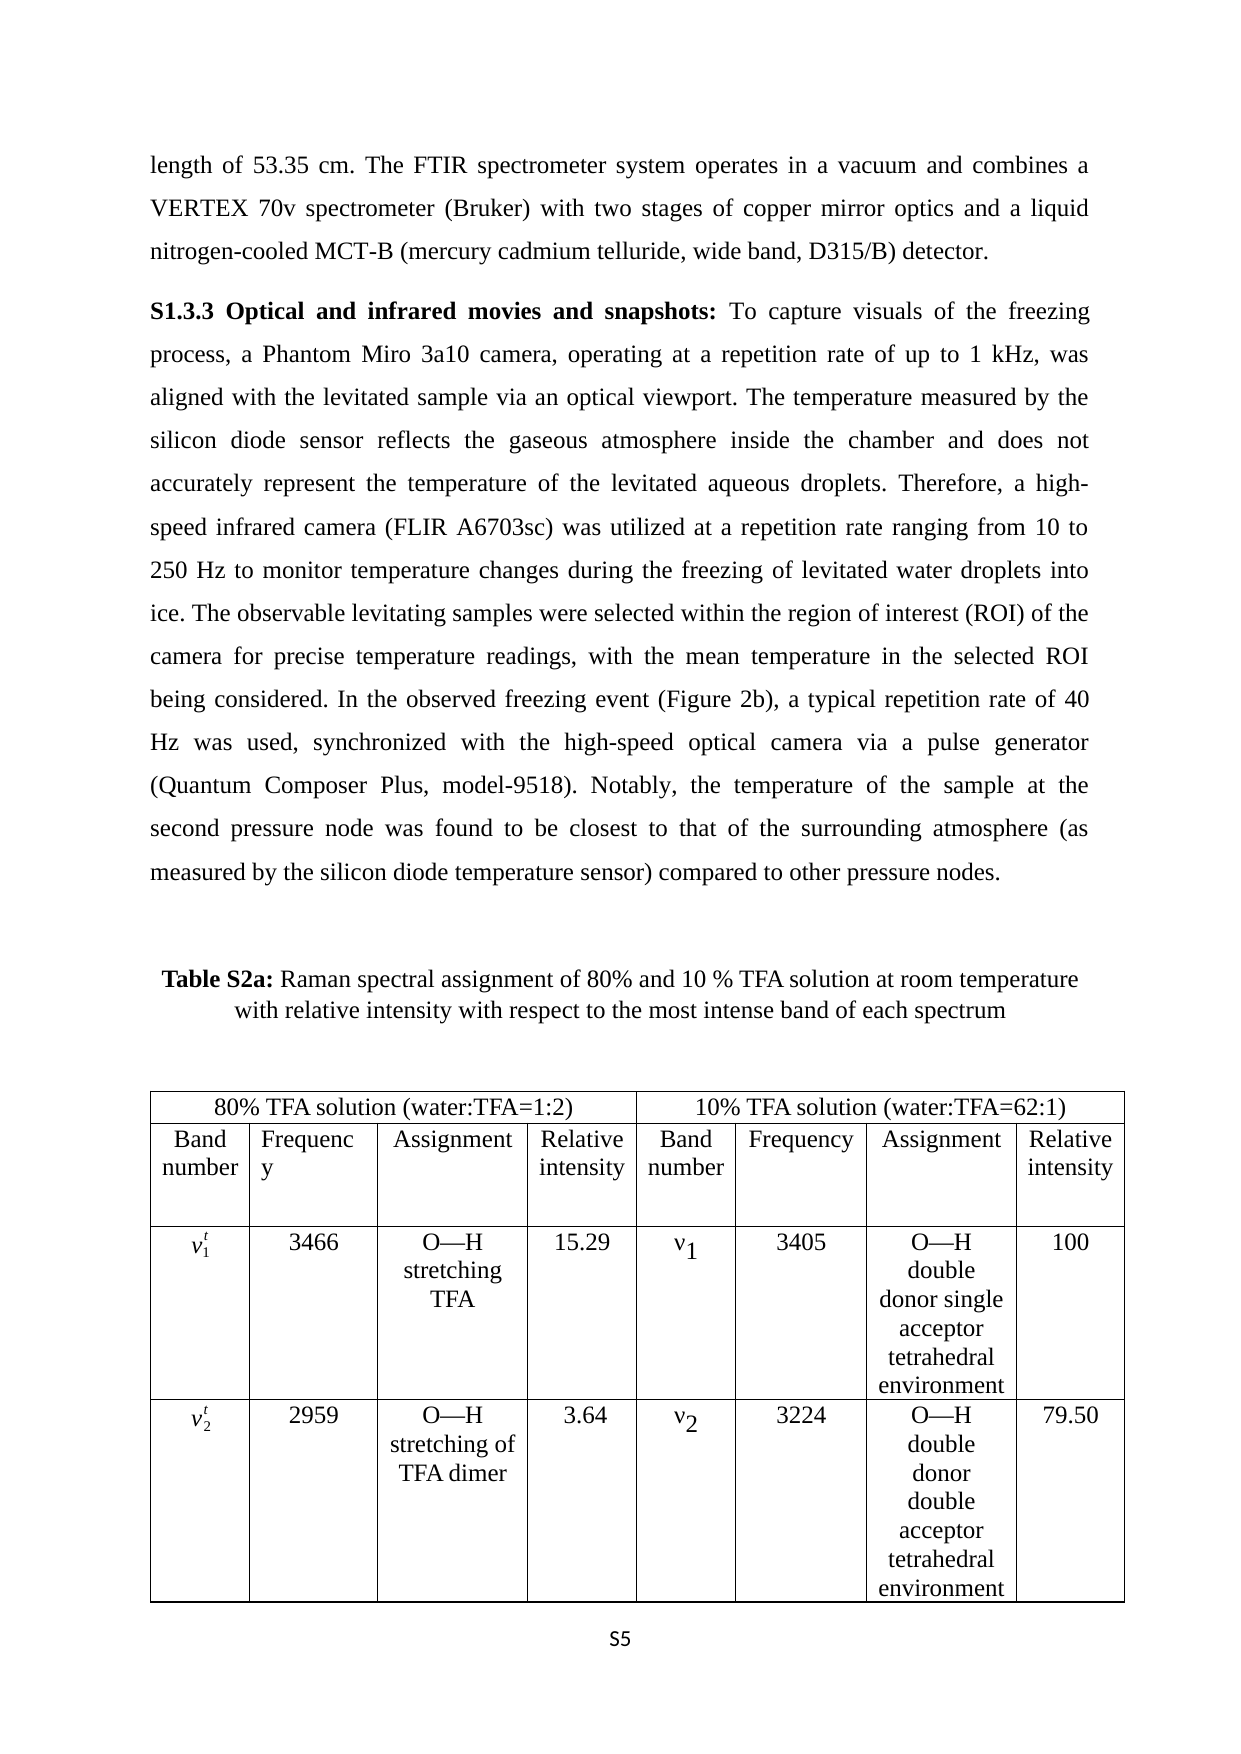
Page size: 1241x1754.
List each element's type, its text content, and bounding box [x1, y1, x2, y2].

table_cell 2959 [250, 1400, 377, 1601]
table_cell 3405 [736, 1227, 866, 1399]
table_cell 3466 [250, 1227, 377, 1399]
table_cell Assignment [378, 1124, 527, 1226]
table_cell [151, 1227, 249, 1399]
table_cell O—H stretching of TFA dimer [378, 1400, 527, 1601]
table_header 80% TFA solution (water:TFA=1:2) [151, 1092, 636, 1123]
table_cell Band number [151, 1124, 249, 1226]
table_cell ν2 [637, 1400, 735, 1601]
table_cell 3.64 [528, 1400, 636, 1601]
table_cell ν1 [637, 1227, 735, 1399]
table_cell Frequency [250, 1124, 377, 1226]
table_cell O—H stretching TFA [378, 1227, 527, 1399]
table_cell 100 [1017, 1227, 1124, 1399]
table_header 10% TFA solution (water:TFA=62:1) [637, 1092, 1124, 1123]
table_cell Assignment [867, 1124, 1016, 1226]
table_cell O—H double donor double acceptor tetrahedral environment [867, 1400, 1016, 1601]
text S1.3.3 Optical and infrared movies and snapshots: To capture visuals of the freezing process, a Phantom Miro 3a10 camera, operating at a repetition rate of up to 1 kHz, was aligned with the levitated sample via an optical viewport. The temperature measured by the silicon diode sensor reflects the gaseous atmosphere inside the chamber and does not accurately represent the temperature of the levitated aqueous droplets. Therefore, a high-speed infrared camera (FLIR A6703sc) was utilized at a repetition rate ranging from 10 to 250 Hz to monitor temperature changes during the freezing of levitated water droplets into ice. The observable levitating samples were selected within the region of interest (ROI) of the camera for precise temperature readings, with the mean temperature in the selected ROI being considered. In the observed freezing event (Figure 2b), a typical repetition rate of 40 Hz was used, synchronized with the high-speed optical camera via a pulse generator (Quantum Composer Plus, model-9518). Notably, the temperature of the sample at the second pressure node was found to be closest to that of the surrounding atmosphere (as measured by the silicon diode temperature sensor) compared to other pressure nodes. [150, 296, 1090, 885]
table_cell Relative intensity [528, 1124, 636, 1226]
table_cell Frequency [736, 1124, 866, 1226]
table_cell [151, 1400, 249, 1601]
table_cell 3224 [736, 1400, 866, 1601]
table_cell 15.29 [528, 1227, 636, 1399]
table_cell Band number [637, 1124, 735, 1226]
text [150, 150, 1090, 265]
table_cell Relative intensity [1017, 1124, 1124, 1226]
table_cell 79.50 [1017, 1400, 1124, 1601]
text Table S2a: Raman spectral assignment of 80% and 10 % TFA solution at room temperature with relative intensity with respect to the most intense band of each spectrum [150, 964, 1090, 1024]
table_cell O—H double donor single acceptor tetrahedral environment [867, 1227, 1016, 1399]
